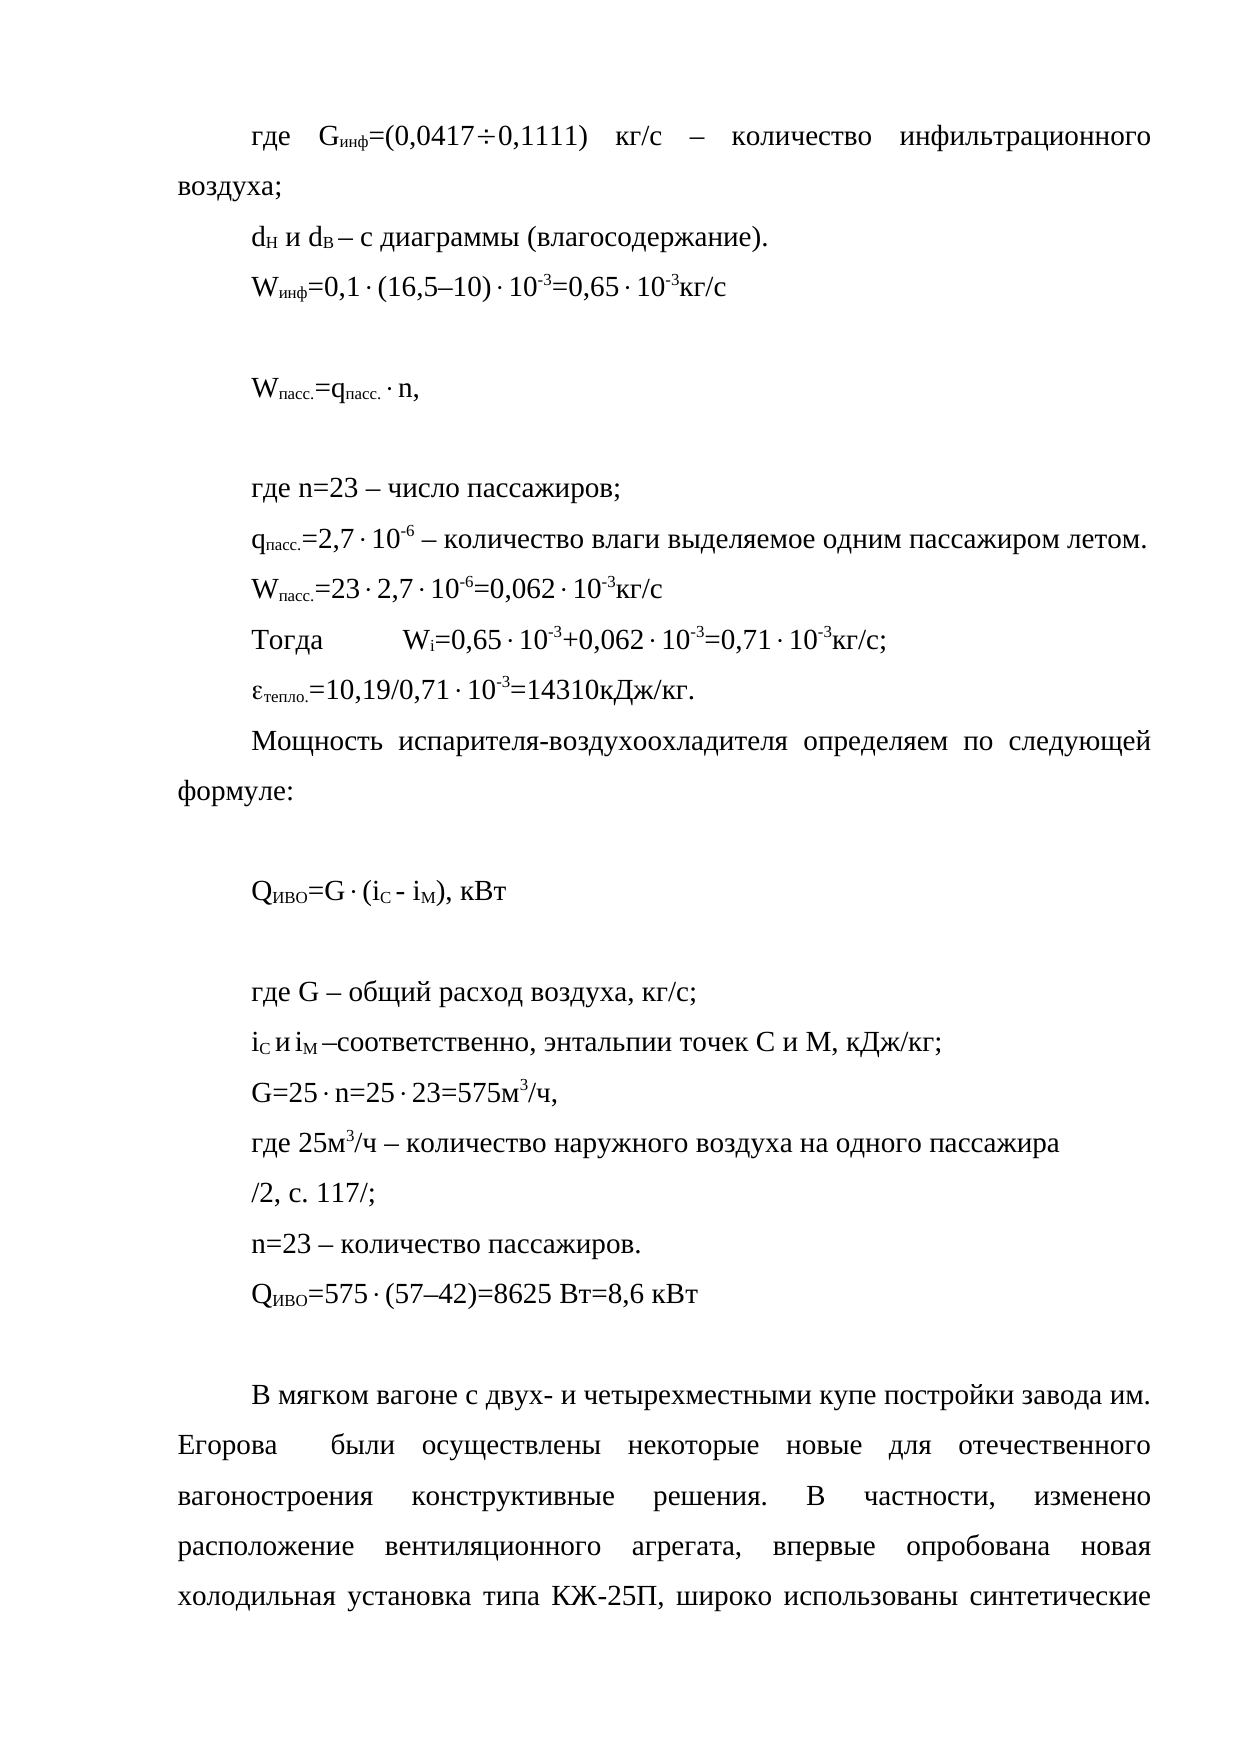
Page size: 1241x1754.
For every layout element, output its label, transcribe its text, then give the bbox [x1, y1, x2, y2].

text qпасс.=2,710-6 – количество влаги выделяемое одним пассажиром летом. [177, 521, 1152, 554]
text /2, с. 117/; [177, 1176, 1152, 1209]
text Wпасс.=232,710-6=0,06210-3кг/с [177, 571, 1152, 605]
text Тогда Wi=0,6510-3+0,06210-3=0,7110-3кг/с; [177, 622, 1152, 655]
text тепло.=10,19/0,7110-3=14310кДж/кг. [177, 672, 1152, 706]
text где Gинф=(0,04170,1111) кг/с – количество инфильтрационного воздуха; [177, 118, 1152, 202]
text iС и iМ –соответственно, энтальпии точек С и М, кДж/кг; [177, 1024, 1152, 1058]
text где G – общий расход воздуха, кг/с; [177, 974, 1152, 1008]
text Мощность испарителя-воздухоохладителя определяем по следующей формуле: [177, 723, 1152, 806]
text где 25м3/ч – количество наружного воздуха на одного пассажира [177, 1125, 1152, 1159]
text dН и dВ – с диаграммы (влагосодержание). [177, 219, 1152, 252]
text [177, 1377, 1152, 1612]
text где n=23 – число пассажиров; [177, 471, 1152, 504]
text Wинф=0,1(16,5–10)10-3=0,6510-3кг/с [177, 269, 1152, 303]
text QИВО=G(iС - iМ), кВт [177, 873, 1152, 907]
text QИВО=575(57–42)=8625 Вт=8,6 кВт [177, 1276, 1152, 1310]
text n=23 – количество пассажиров. [177, 1226, 1152, 1259]
text Wпасс.=qпасс.n, [177, 370, 1152, 403]
text G=25n=2523=575м3/ч, [177, 1075, 1152, 1108]
